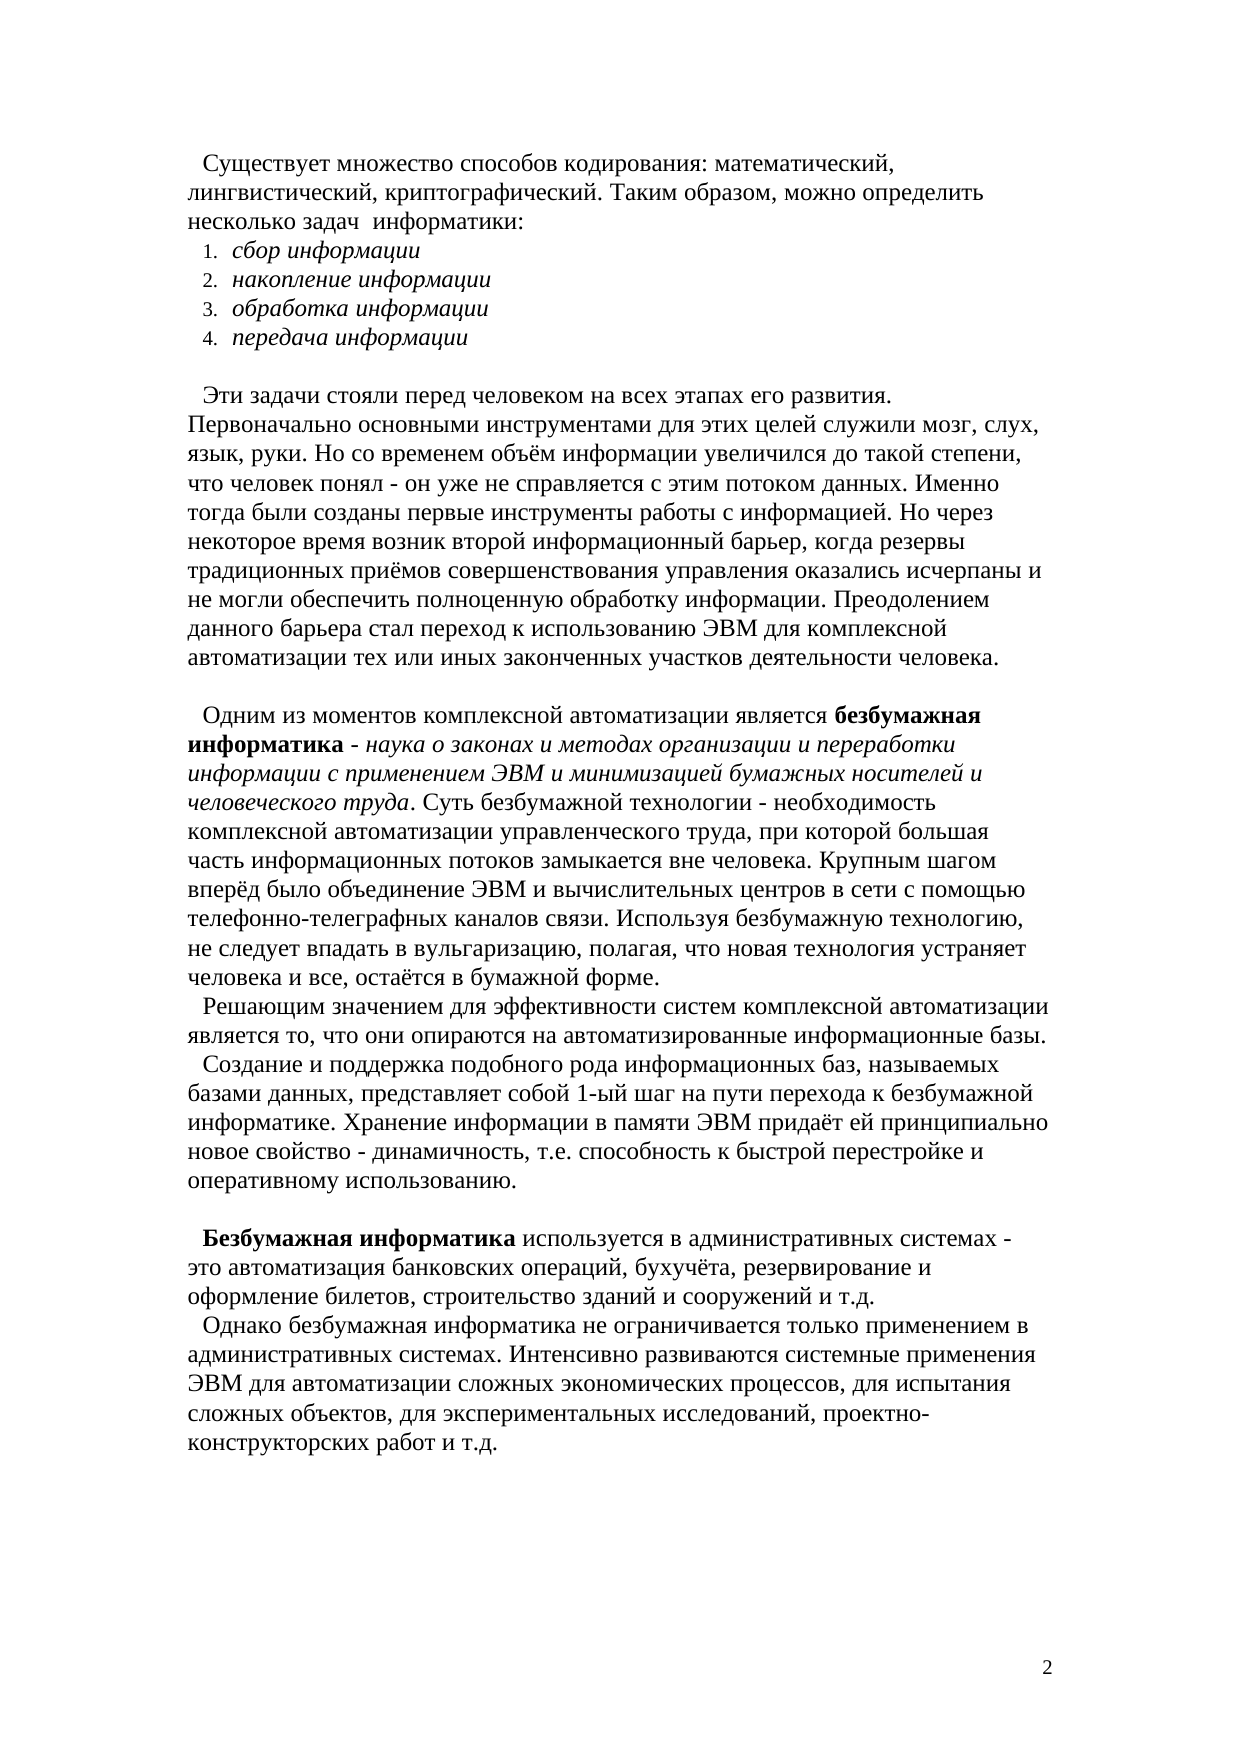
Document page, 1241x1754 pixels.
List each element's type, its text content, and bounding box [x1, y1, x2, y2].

list обработка информации [202, 293, 1053, 322]
text Однако безбумажная информатика не ограничивается только применением в административных системах. Интенсивно развиваются системные применения ЭВМ для автоматизации сложных экономических процессов, для испытания сложных объектов, для экспериментальных исследований, проектно-конструкторских работ и т.д. [187, 1310, 1053, 1456]
text Эти задачи стояли перед человеком на всех этапах его развития. Первоначально основными инструментами для этих целей служили мозг, слух, язык, руки. Но со временем объём информации увеличился до такой степени, что человек понял - он уже не справляется с этим потоком данных. Именно тогда были созданы первые инструменты работы с информацией. Но через некоторое время возник второй информационный барьер, когда резервы традиционных приёмов совершенствования управления оказались исчерпаны и не могли обеспечить полноценную обработку информации. Преодолением данного барьера стал переход к использованию ЭВМ для комплексной автоматизации тех или иных законченных участков деятельности человека. [187, 380, 1053, 671]
list передача информации [202, 322, 1053, 351]
list накопление информации [202, 264, 1053, 293]
text Одним из моментов комплексной автоматизации является безбумажная информатика - наука о законах и методах организации и переработки информации с применением ЭВМ и минимизацией бумажных носителей и человеческого труда. Суть безбумажной технологии - необходимость комплексной автоматизации управленческого труда, при которой большая часть информационных потоков замыкается вне человека. Крупным шагом вперёд было объединение ЭВМ и вычислительных центров в сети с помощью телефонно-телеграфных каналов связи. Используя безбумажную технологию, не следует впадать в вульгаризацию, полагая, что новая технология устраняет человека и все, остаётся в бумажной форме. [187, 700, 1053, 991]
text Создание и поддержка подобного рода информационных баз, называемых базами данных, представляет собой 1-ый шаг на пути перехода к безбумажной информатике. Хранение информации в памяти ЭВМ придаёт ей принципиально новое свойство - динамичность, т.е. способность к быстрой перестройке и оперативному использованию. [187, 1049, 1053, 1194]
text Существует множество способов кодирования: математический, лингвистический, криптографический. Таким образом, можно определить несколько задач информатики: [187, 148, 1053, 235]
text Решающим значением для эффективности систем комплексной автоматизации является то, что они опираются на автоматизированные информационные базы. [187, 991, 1053, 1049]
text Безбумажная информатика используется в административных системах - это автоматизация банковских операций, бухучёта, резервирование и оформление билетов, строительство зданий и сооружений и т.д. [187, 1223, 1053, 1310]
list сбор информации [202, 235, 1053, 264]
